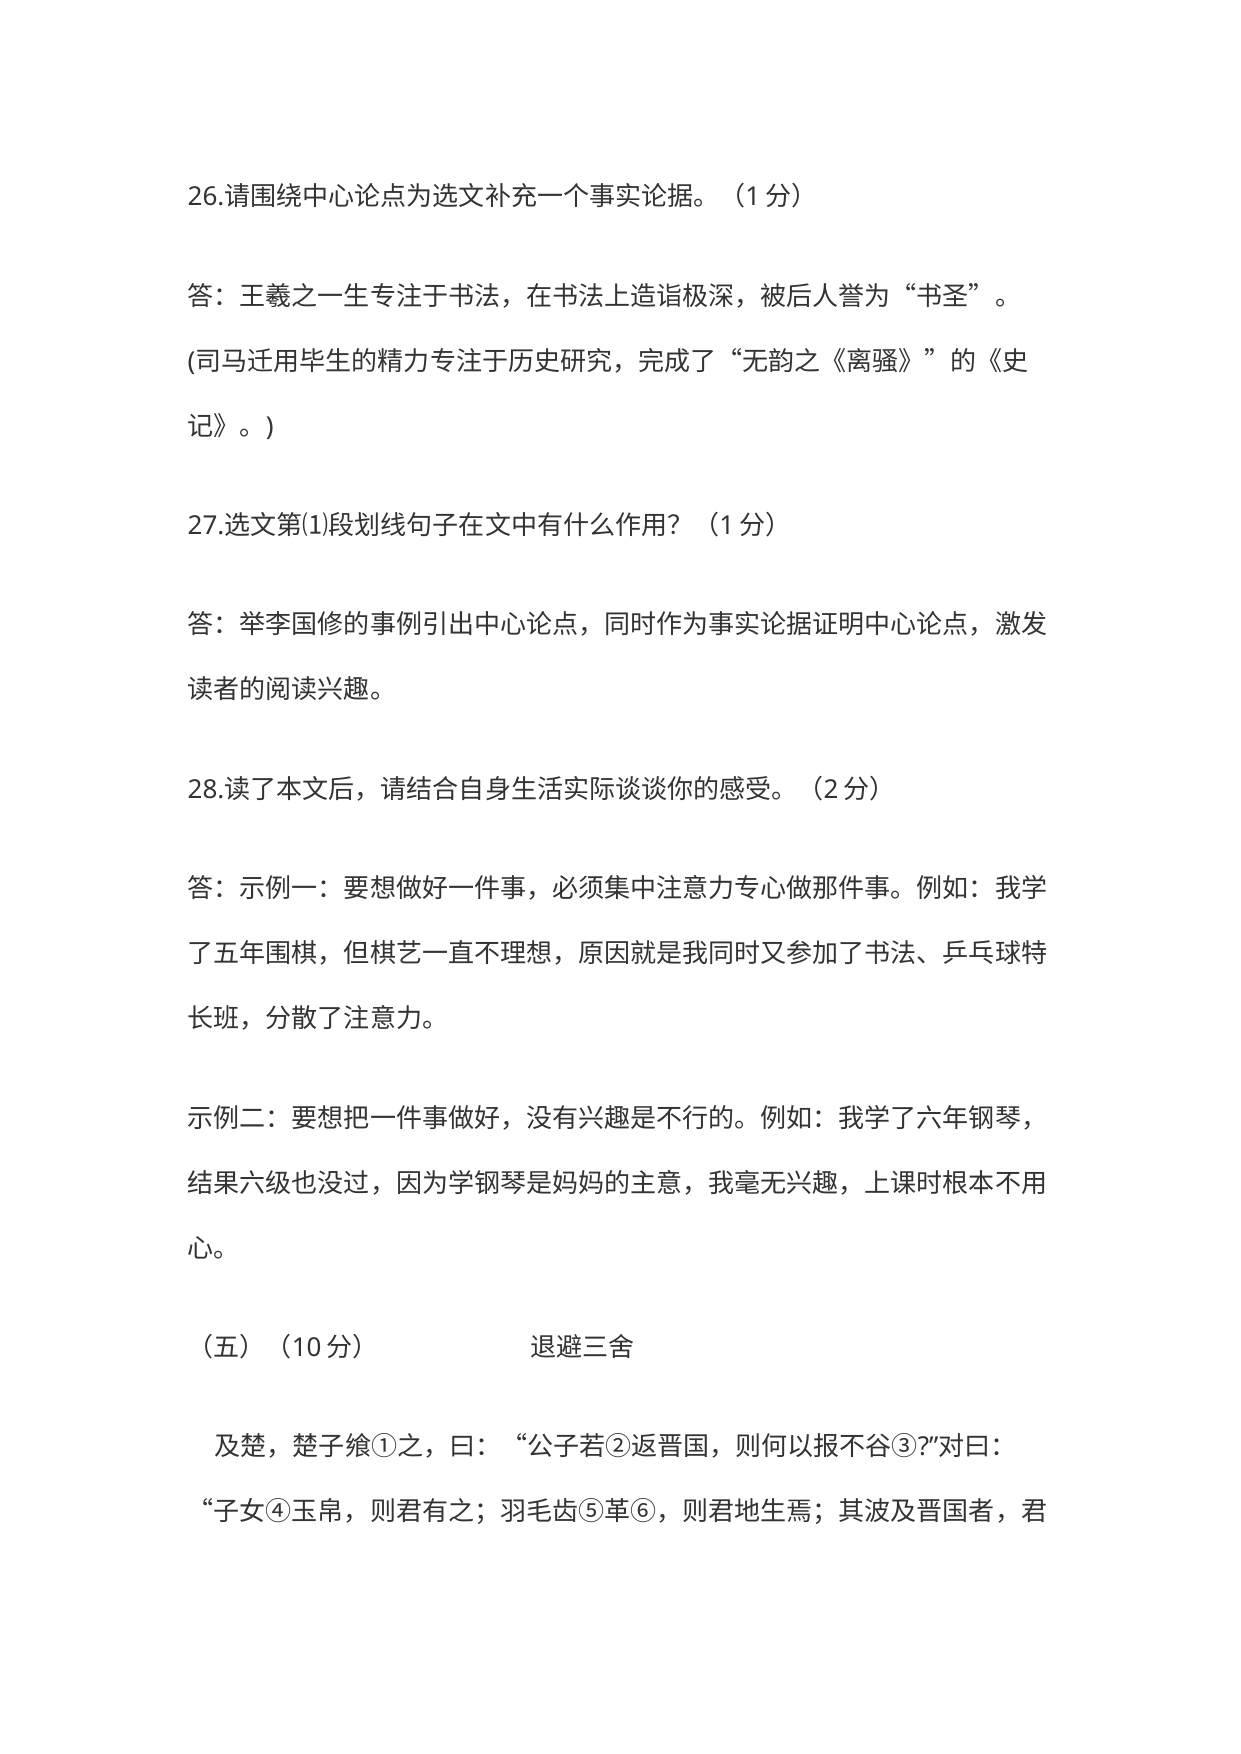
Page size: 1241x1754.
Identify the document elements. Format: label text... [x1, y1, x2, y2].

text 28.读了本文后，请结合自身生活实际谈谈你的感受。（2分） [187, 754, 1053, 819]
text 答：王羲之一生专注于书法，在书法上造诣极深，被后人誉为“书圣”。 (司马迁用毕生的精力专注于历史研究，完成了“无韵之《离骚》”的《史记》。) [187, 261, 1053, 456]
text 27.选文第⑴段划线句子在文中有什么作用？（1分） [187, 491, 1053, 556]
text （五）（10分） 退避三舍 [187, 1313, 1053, 1378]
text 26.请围绕中心论点为选文补充一个事实论据。（1分） [187, 162, 1053, 227]
text 答：示例一：要想做好一件事，必须集中注意力专心做那件事。例如：我学了五年围棋，但棋艺一直不理想，原因就是我同时又参加了书法、乒乓球特长班，分散了注意力。 [187, 854, 1053, 1049]
text 答：举李国修的事例引出中心论点，同时作为事实论据证明中心论点，激发读者的阅读兴趣。 [187, 590, 1053, 720]
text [187, 1412, 1053, 1542]
text 示例二：要想把一件事做好，没有兴趣是不行的。例如：我学了六年钢琴，结果六级也没过，因为学钢琴是妈妈的主意，我毫无兴趣，上课时根本不用心。 [187, 1083, 1053, 1278]
